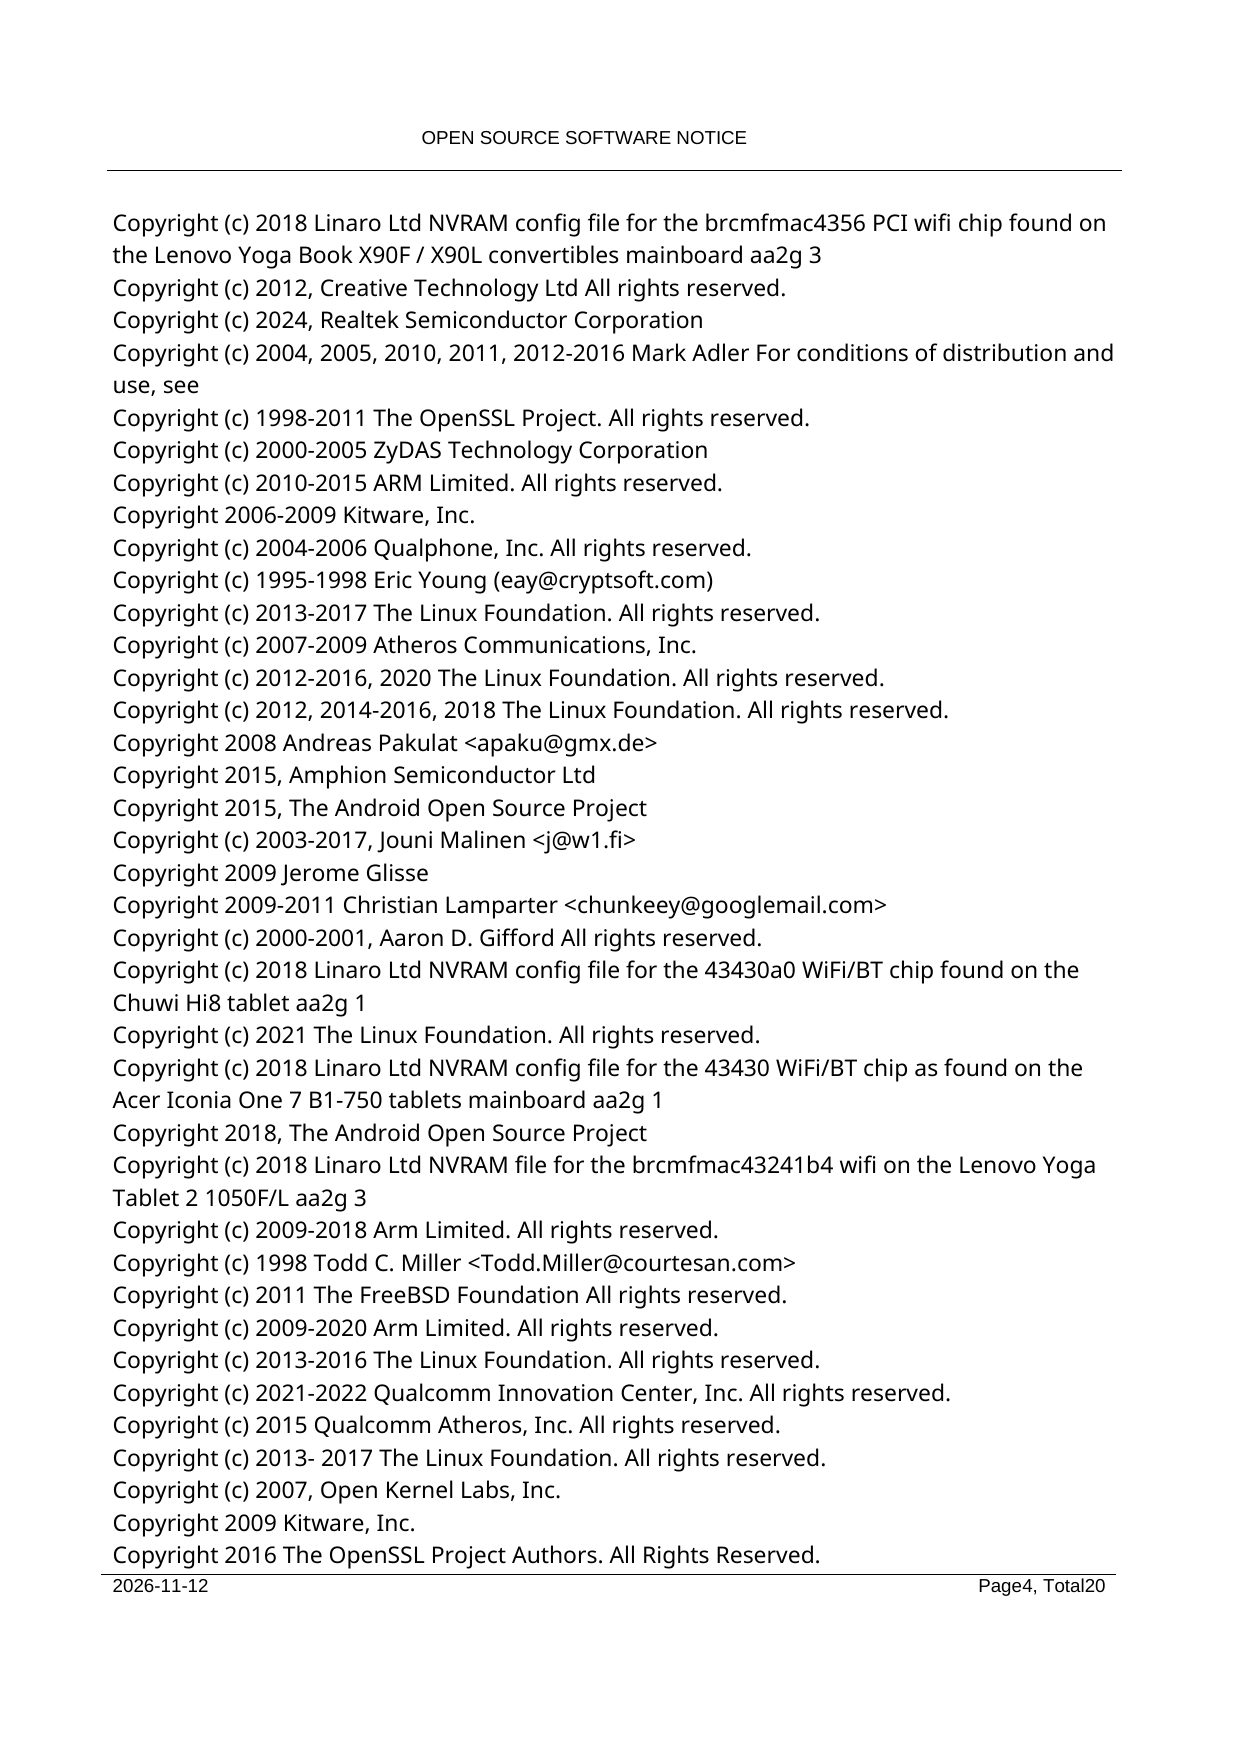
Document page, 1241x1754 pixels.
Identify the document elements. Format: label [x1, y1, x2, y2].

text [112, 206, 1128, 1571]
